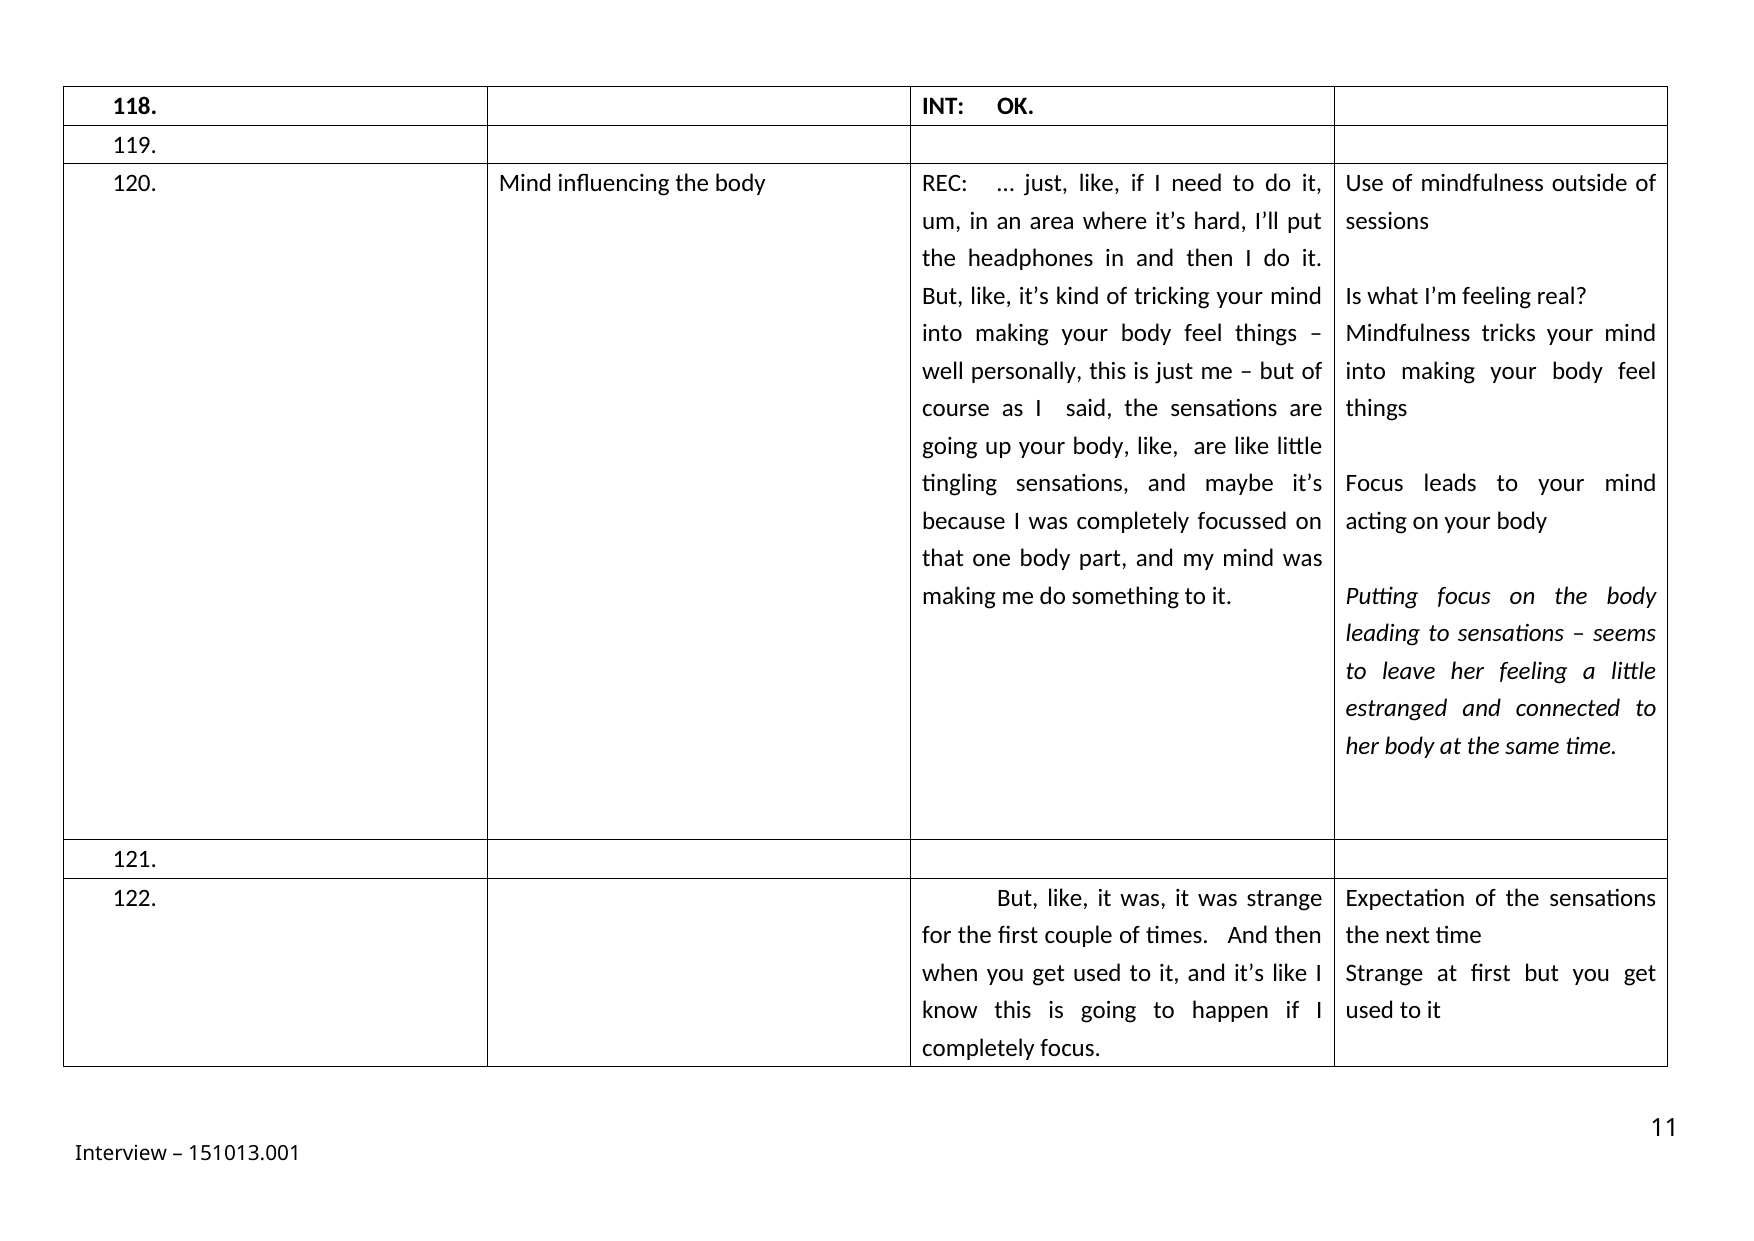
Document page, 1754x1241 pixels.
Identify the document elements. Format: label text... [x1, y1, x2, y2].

table_cell INT: OK. [911, 87, 1334, 124]
table_cell REC: … just, like, if I need to do it, um, in an area where it’s hard, I’ll put the headphones in and then I do it. But, like, it’s kind of tricking your mind into making your body feel things – well personally, this is just me – but of course as I said, the sensations are going up your body, like, are like little tingling sensations, and maybe it’s because I was completely focussed on that one body part, and my mind was making me do something to it. [911, 164, 1334, 839]
table_cell [64, 879, 487, 1066]
table_cell But, like, it was, it was strange for the first couple of times. And then when you get used to it, and it’s like I know this is going to happen if I completely focus. [911, 879, 1334, 1066]
table_cell [1335, 126, 1667, 163]
table_cell [64, 126, 487, 163]
table_cell [488, 87, 910, 124]
table_cell [911, 126, 1334, 163]
table_cell [488, 126, 910, 163]
table_cell [1335, 87, 1667, 124]
table_cell Mind influencing the body [488, 164, 910, 839]
table_cell Use of mindfulness outside of sessions Is what I’m feeling real? Mindfulness tricks your mind into making your body feel things Focus leads to your mind acting on your body Putting focus on the body leading to sensations – seems to leave her feeling a little estranged and connected to her body at the same time. [1335, 164, 1667, 839]
table_cell [488, 879, 910, 1066]
table_cell [1335, 840, 1667, 878]
table_cell [64, 164, 487, 839]
table_cell [488, 840, 910, 878]
table_cell Expectation of the sensations the next time Strange at first but you get used to it [1335, 879, 1667, 1066]
table_cell [911, 840, 1334, 878]
table_cell [64, 840, 487, 878]
table_cell [64, 87, 487, 124]
